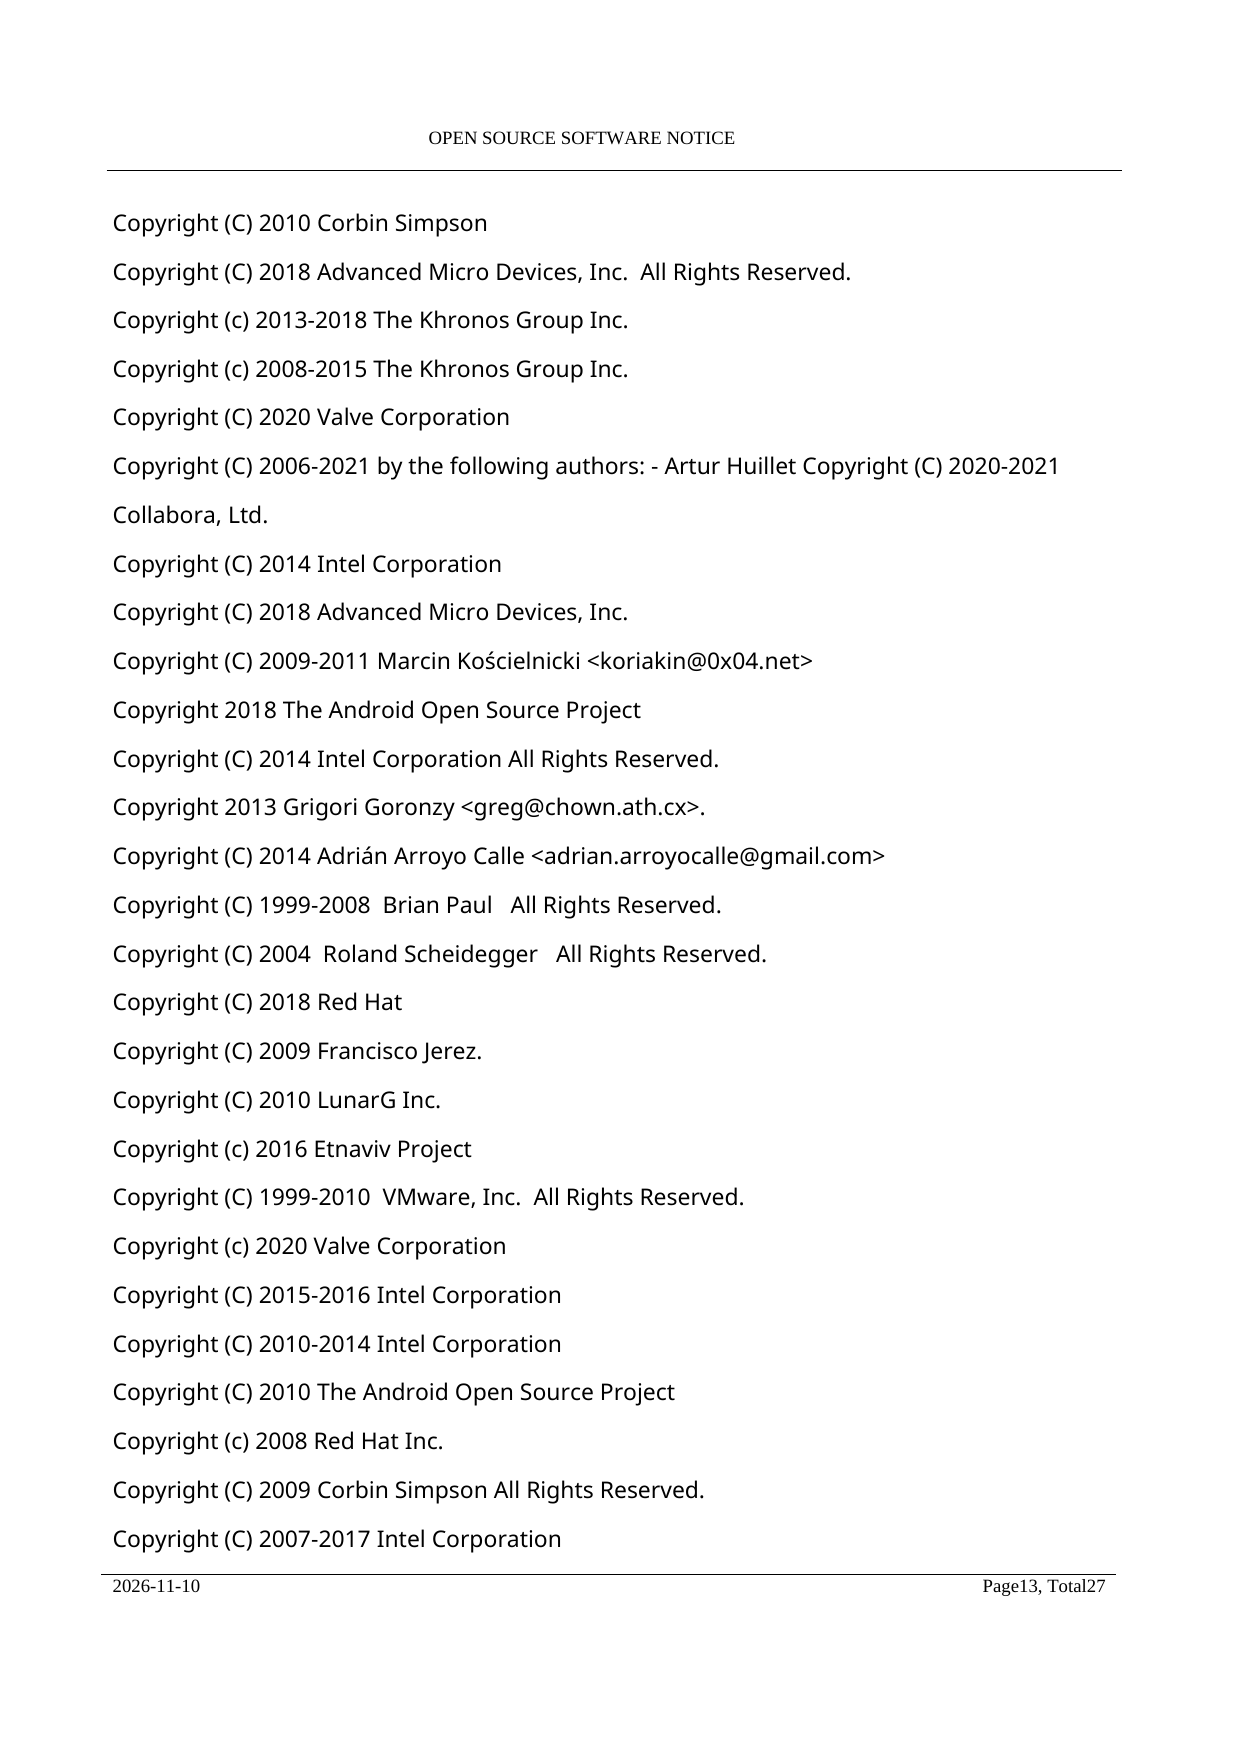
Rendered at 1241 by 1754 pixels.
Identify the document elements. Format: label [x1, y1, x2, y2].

text [112, 303, 1128, 1554]
text [112, 206, 1128, 288]
